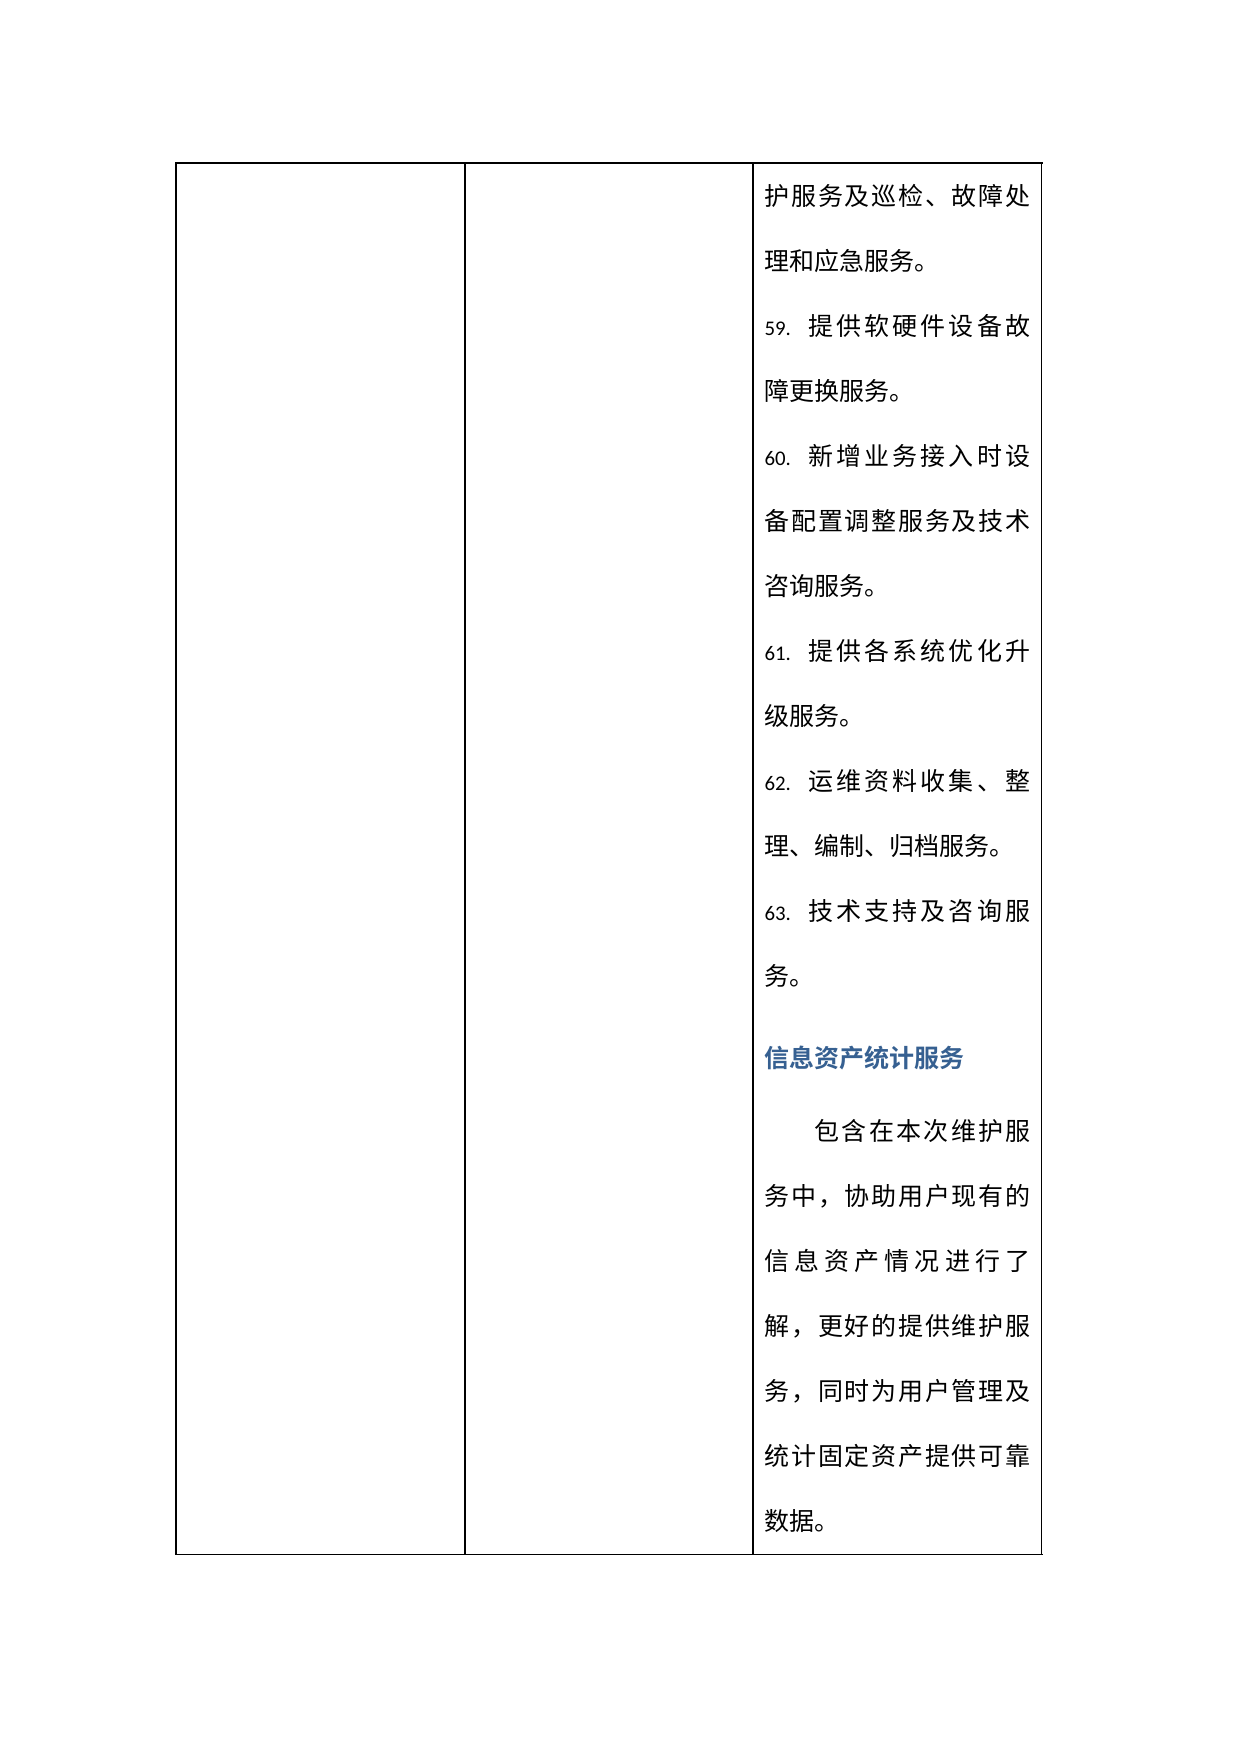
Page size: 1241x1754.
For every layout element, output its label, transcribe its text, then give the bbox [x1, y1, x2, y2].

table_cell ★ [466, 164, 752, 1553]
table_cell 1 [177, 164, 464, 1553]
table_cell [754, 164, 1041, 1553]
